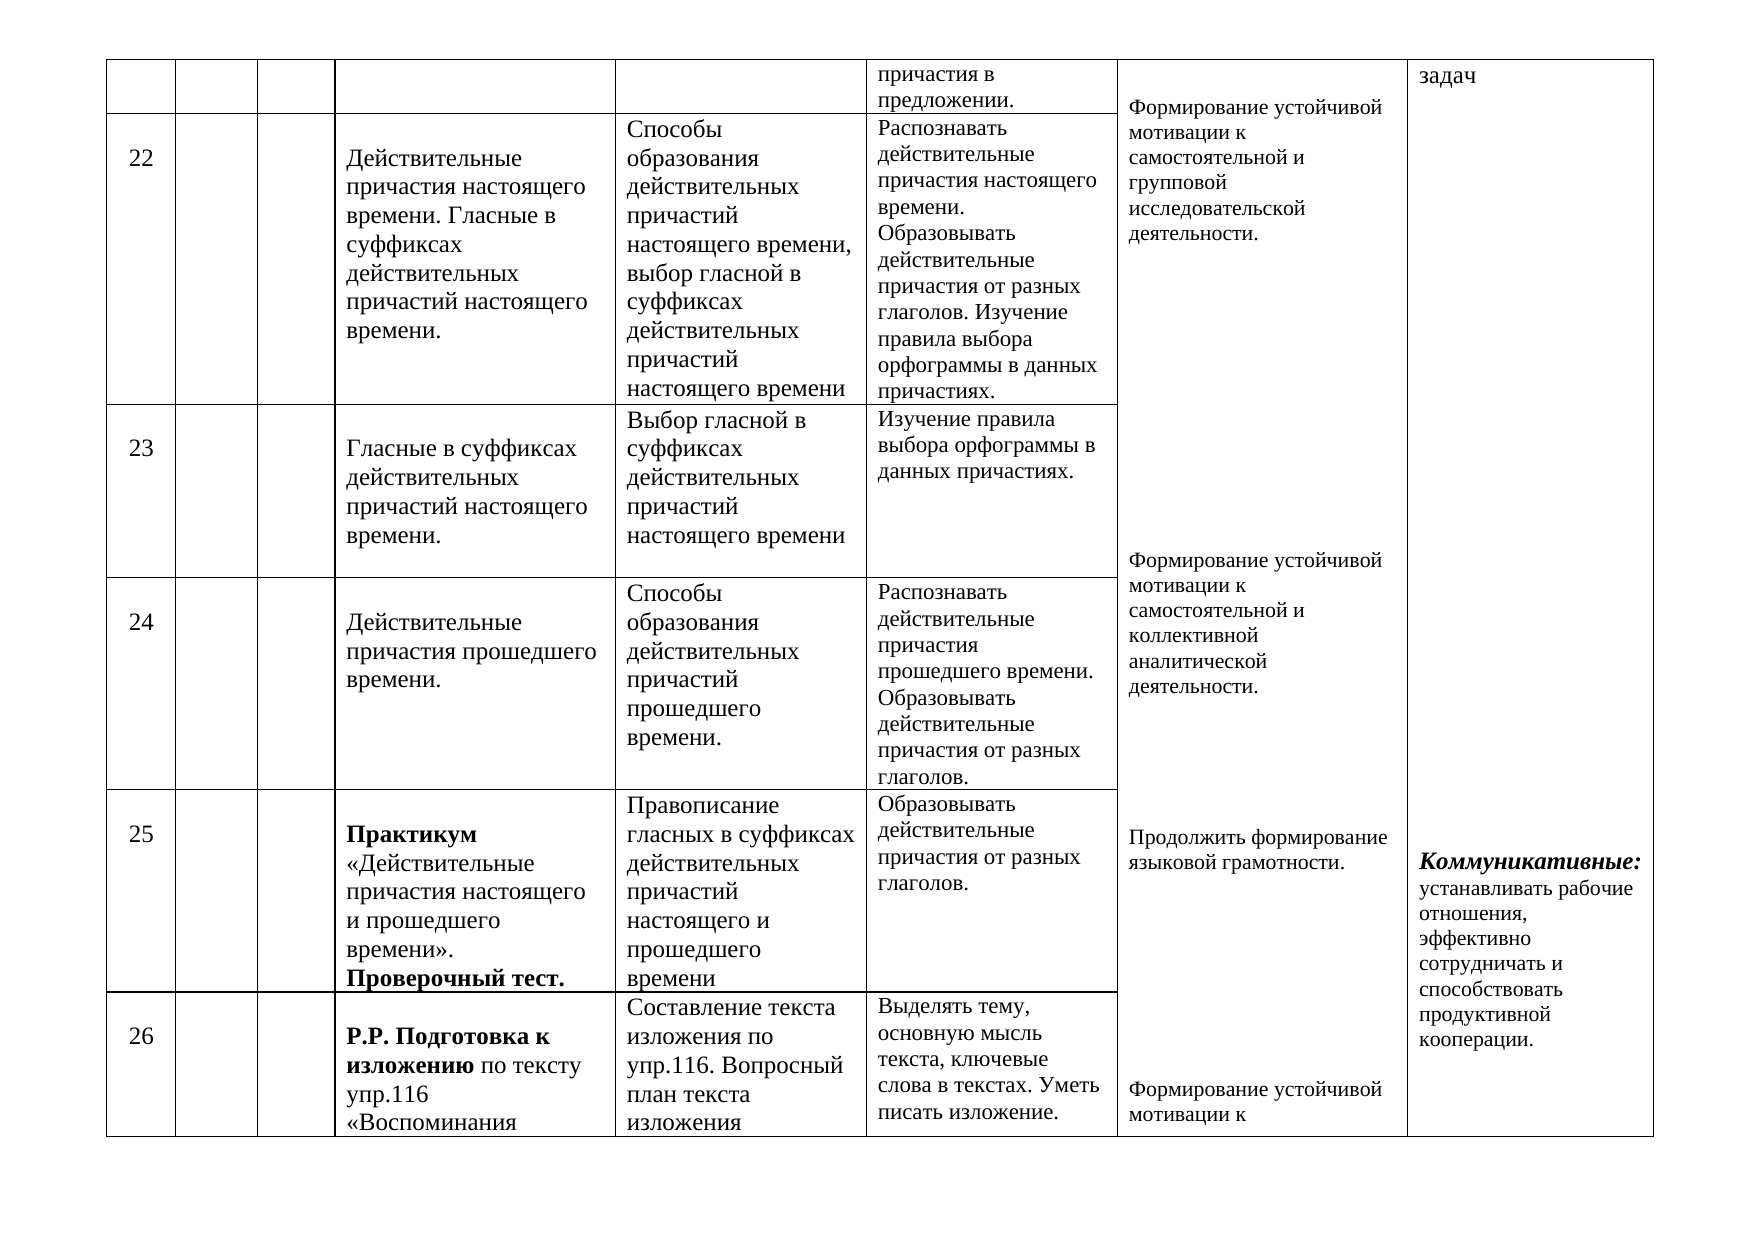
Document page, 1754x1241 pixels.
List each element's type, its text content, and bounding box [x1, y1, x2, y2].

table_cell Практикум «Действительные причастия настоящего и прошедшего времени». Проверочный тест. [336, 790, 615, 991]
table_cell 22 [107, 114, 175, 404]
table_cell 26 [107, 993, 175, 1136]
table_cell 21 [107, 60, 175, 113]
table_cell Изучение правила выбора орфограммы в данных причастиях. [867, 405, 1117, 577]
table_cell Правописание гласных в суффиксах действительных причастий настоящего и прошедшего времени [616, 790, 866, 991]
table_cell [258, 114, 334, 404]
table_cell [336, 993, 615, 1136]
table_cell 24 [107, 578, 175, 789]
table_cell Распознавать действительные причастия прошедшего времени. Образовывать действительные причастия от разных глаголов. [867, 578, 1117, 789]
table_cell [616, 993, 866, 1136]
table_cell [176, 114, 257, 404]
table_cell [176, 578, 257, 789]
table_cell [176, 993, 257, 1136]
table_cell Образовывать действительные причастия от разных глаголов. [867, 790, 1117, 991]
table_cell [258, 405, 334, 577]
table_cell [258, 790, 334, 991]
table_cell 23 [107, 405, 175, 577]
table_cell [176, 60, 257, 113]
table_cell [176, 790, 257, 991]
table_cell [176, 405, 257, 577]
table_cell [258, 578, 334, 789]
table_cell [336, 60, 615, 113]
table_cell Способы образования действительных причастий прошедшего времени. [616, 578, 866, 789]
table_cell Способы образования действительных причастий настоящего времени, выбор гласной в суффиксах действительных причастий настоящего времени [616, 114, 866, 404]
table_cell Действительные причастия прошедшего времени. [336, 578, 615, 789]
table_cell Гласные в суффиксах действительных причастий настоящего времени. [336, 405, 615, 577]
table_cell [867, 993, 1117, 1136]
table_cell Действительные причастия настоящего времени. Гласные в суффиксах действительных причастий настоящего времени. [336, 114, 615, 404]
table_cell 25 [107, 790, 175, 991]
table_cell [258, 993, 334, 1136]
table_cell Распознавать действительные причастия настоящего времени. Образовывать действительные причастия от разных глаголов. Изучение правила выбора орфограммы в данных причастиях. [867, 114, 1117, 404]
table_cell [867, 60, 1117, 113]
table_cell [258, 60, 334, 113]
table_cell Выбор гласной в суффиксах действительных причастий настоящего времени [616, 405, 866, 577]
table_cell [616, 60, 866, 113]
